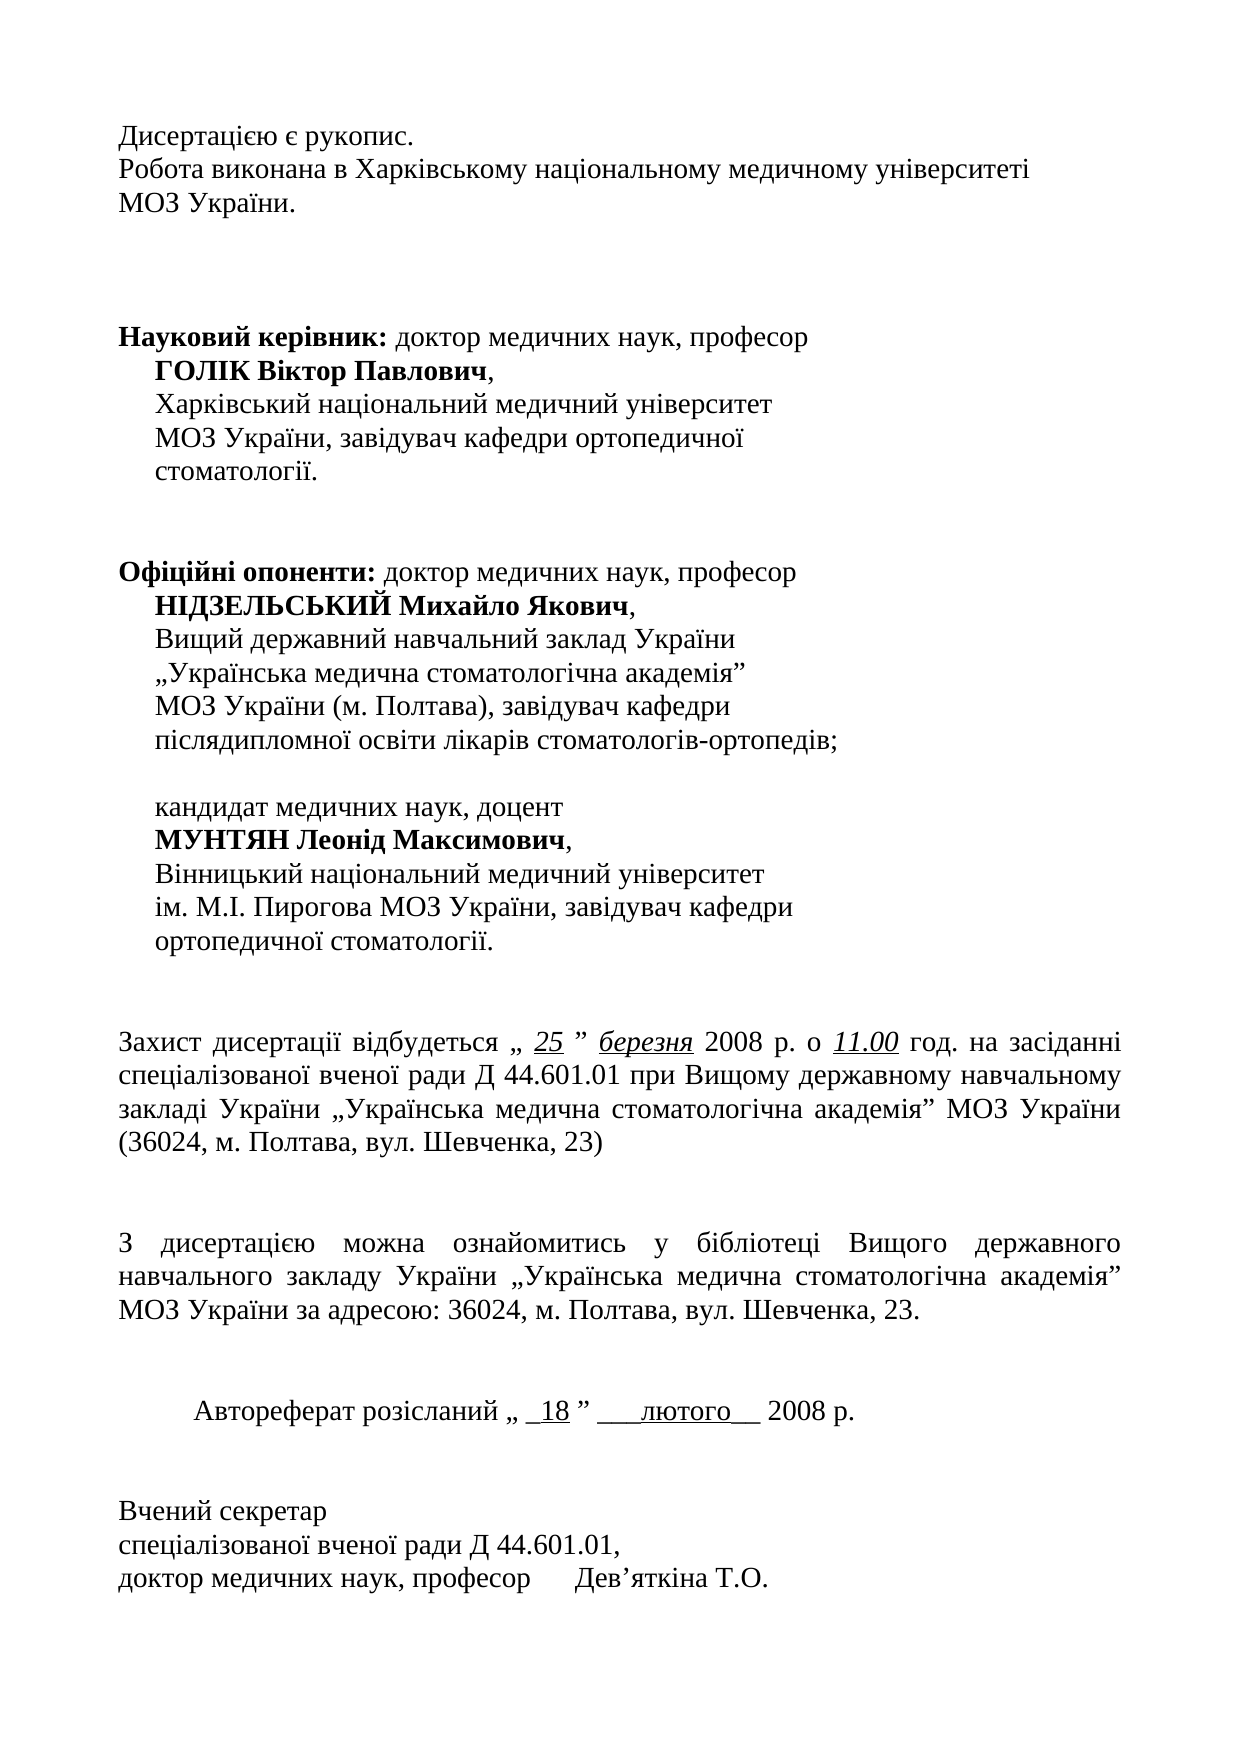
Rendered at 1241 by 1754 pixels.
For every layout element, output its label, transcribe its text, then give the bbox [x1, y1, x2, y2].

text Захист дисертації відбудеться „ 25 ” березня 2008 р. о 11.00 год. на засіданні спеціалізованої вченої ради Д 44.601.01 при Вищому державному навчальному закладі України „Українська медична стоматологічна академія” МОЗ України (36024, м. Полтава, вул. Шевченка, 23) [118, 1024, 1122, 1158]
text МОЗ України (м. Полтава), завідувач кафедри [118, 688, 1122, 722]
text МУНТЯН Леонід Максимович, [118, 822, 1122, 856]
text З дисертацією можна ознайомитись у бібліотеці Вищого державного навчального закладу України „Українська медична стоматологічна академія” МОЗ України за адресою: 36024, м. Полтава, вул. Шевченка, 23. [118, 1225, 1122, 1326]
text Вищий державний навчальний заклад України [118, 621, 1122, 655]
text післядипломної освіти лікарів стоматологів-ортопедів; [118, 722, 1122, 755]
text кандидат медичних наук, доцент [118, 789, 1122, 822]
text Вчений секретар [118, 1493, 1122, 1527]
text Харківський національний медичний університет [118, 386, 1122, 420]
text „Українська медична стоматологічна академія” [118, 655, 1122, 688]
text МОЗ України, завідувач кафедри ортопедичної [118, 420, 1122, 453]
text Офіційні опоненти: доктор медичних наук, професор [118, 554, 1122, 588]
text Вінницький національний медичний університет [118, 856, 1122, 889]
text Автореферат розісланий „ _18 ” ___лютого__ 2008 р. [118, 1393, 1122, 1426]
text Науковий керівник: доктор медичних наук, професор [118, 319, 1122, 353]
text МОЗ України. [118, 185, 1122, 219]
text ГОЛІК Віктор Павлович, [118, 353, 1122, 386]
text доктор медичних наук, професор Дев’яткіна Т.О. [118, 1560, 1122, 1594]
text спеціалізованої вченої ради Д 44.601.01, [118, 1527, 1122, 1560]
text стоматології. [118, 453, 1122, 487]
text ортопедичної стоматології. [118, 923, 1122, 957]
text Дисертацією є рукопис. [118, 118, 1122, 152]
text Робота виконана в Харківському національному медичному університеті [118, 152, 1122, 185]
text НІДЗЕЛЬСЬКИЙ Михайло Якович, [118, 588, 1122, 621]
text ім. М.І. Пирогова МОЗ України, завідувач кафедри [118, 889, 1122, 923]
